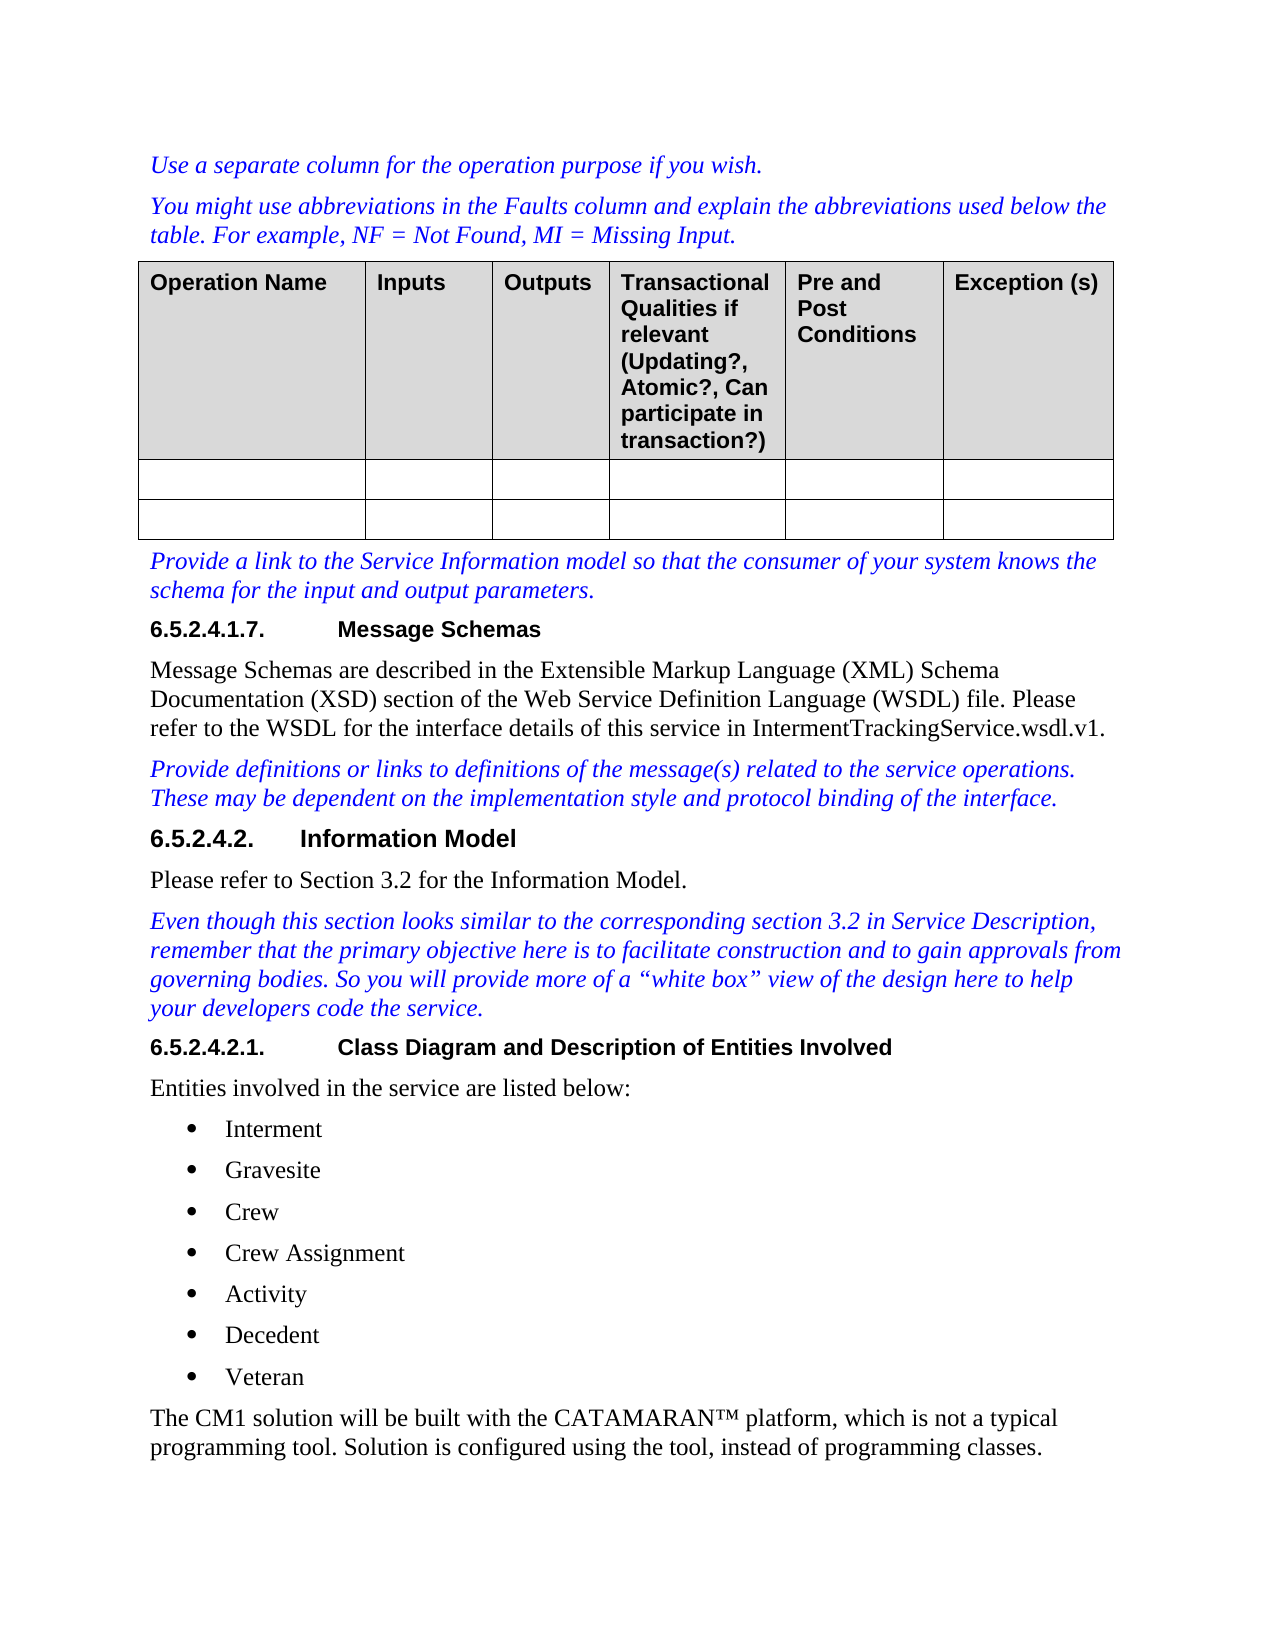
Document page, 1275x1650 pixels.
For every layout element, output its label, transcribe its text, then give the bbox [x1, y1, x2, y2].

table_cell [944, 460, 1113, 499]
text Message Schemas are described in the Extensible Markup Language (XML) Schema Documentation (XSD) section of the Web Service Definition Language (WSDL) file. Please refer to the WSDL for the interface details of this service in IntermentTrackingService.wsdl.v1. [150, 655, 1125, 741]
text Even though this section looks similar to the corresponding section 3.2 in Service Description, remember that the primary objective here is to facilitate construction and to gain approvals from governing bodies. So you will provide more of a “white box” view of the design here to help your developers code the service. [150, 906, 1125, 1021]
subtitle Message Schemas [150, 616, 1125, 643]
subtitle Class Diagram and Description of Entities Involved [150, 1034, 1125, 1060]
text Provide a link to the Service Information model so that the consumer of your system knows the schema for the input and output parameters. [150, 546, 1125, 604]
text The CM1 solution will be built with the CATAMARAN™ platform, which is not a typical programming tool. Solution is configured using the tool, instead of programming classes. [150, 1403, 1125, 1460]
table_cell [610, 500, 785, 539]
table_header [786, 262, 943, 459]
list Interment [187, 1114, 1125, 1143]
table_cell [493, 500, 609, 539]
text Use a separate column for the operation purpose if you wish. [150, 150, 1125, 179]
list Veteran [187, 1362, 1125, 1390]
list Gravesite [187, 1155, 1125, 1184]
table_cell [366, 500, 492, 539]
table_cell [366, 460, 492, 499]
text Entities involved in the service are listed below: [150, 1073, 1125, 1102]
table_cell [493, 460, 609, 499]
list Activity [187, 1279, 1125, 1308]
list Decedent [187, 1320, 1125, 1349]
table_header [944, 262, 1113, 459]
text Please refer to Section 3.2 for the Information Model. [150, 865, 1125, 894]
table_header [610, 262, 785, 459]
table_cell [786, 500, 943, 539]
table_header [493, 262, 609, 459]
text Provide definitions or links to definitions of the message(s) related to the service operations. These may be dependent on the implementation style and protocol binding of the interface. [150, 754, 1125, 811]
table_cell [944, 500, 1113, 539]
subtitle Information Model [150, 824, 1125, 853]
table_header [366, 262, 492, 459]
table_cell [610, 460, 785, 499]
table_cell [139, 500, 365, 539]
text You might use abbreviations in the Faults column and explain the abbreviations used below the table. For example, NF = Not Found, MI = Missing Input. [150, 191, 1125, 249]
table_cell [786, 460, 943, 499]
list Crew Assignment [187, 1238, 1125, 1267]
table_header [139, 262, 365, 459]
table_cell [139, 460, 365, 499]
list Crew [187, 1197, 1125, 1225]
